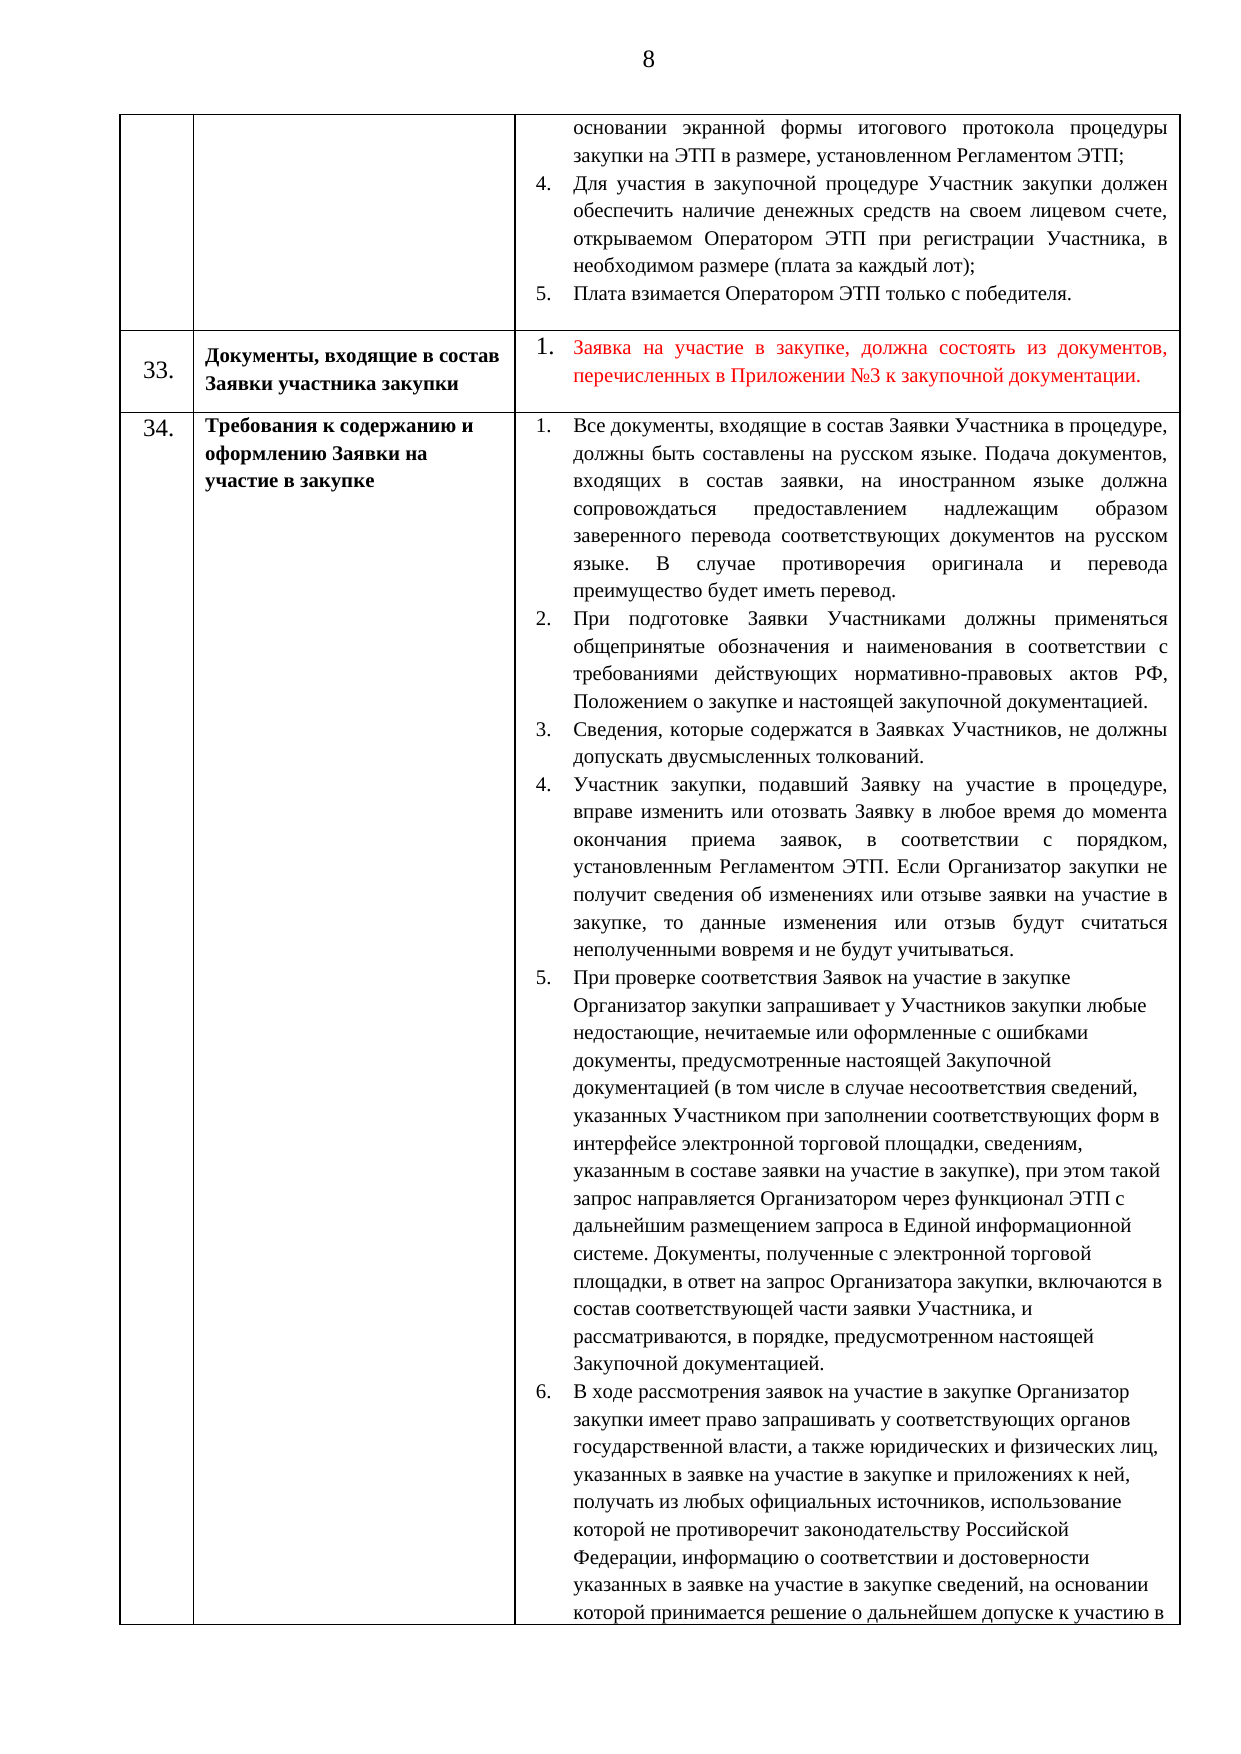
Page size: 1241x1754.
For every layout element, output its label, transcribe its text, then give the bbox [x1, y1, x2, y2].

table_cell [121, 115, 193, 330]
table_cell Заявка на участие в закупке, должна состоять из документов, перечисленных в Приложении №3 к закупочной документации. [516, 331, 1179, 412]
table_cell Документы, входящие в состав Заявки участника закупки [194, 331, 514, 412]
table_cell [121, 413, 193, 1624]
table_cell [121, 331, 193, 412]
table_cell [194, 115, 514, 330]
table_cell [516, 413, 1179, 1624]
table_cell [194, 413, 514, 1624]
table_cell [516, 115, 1179, 330]
